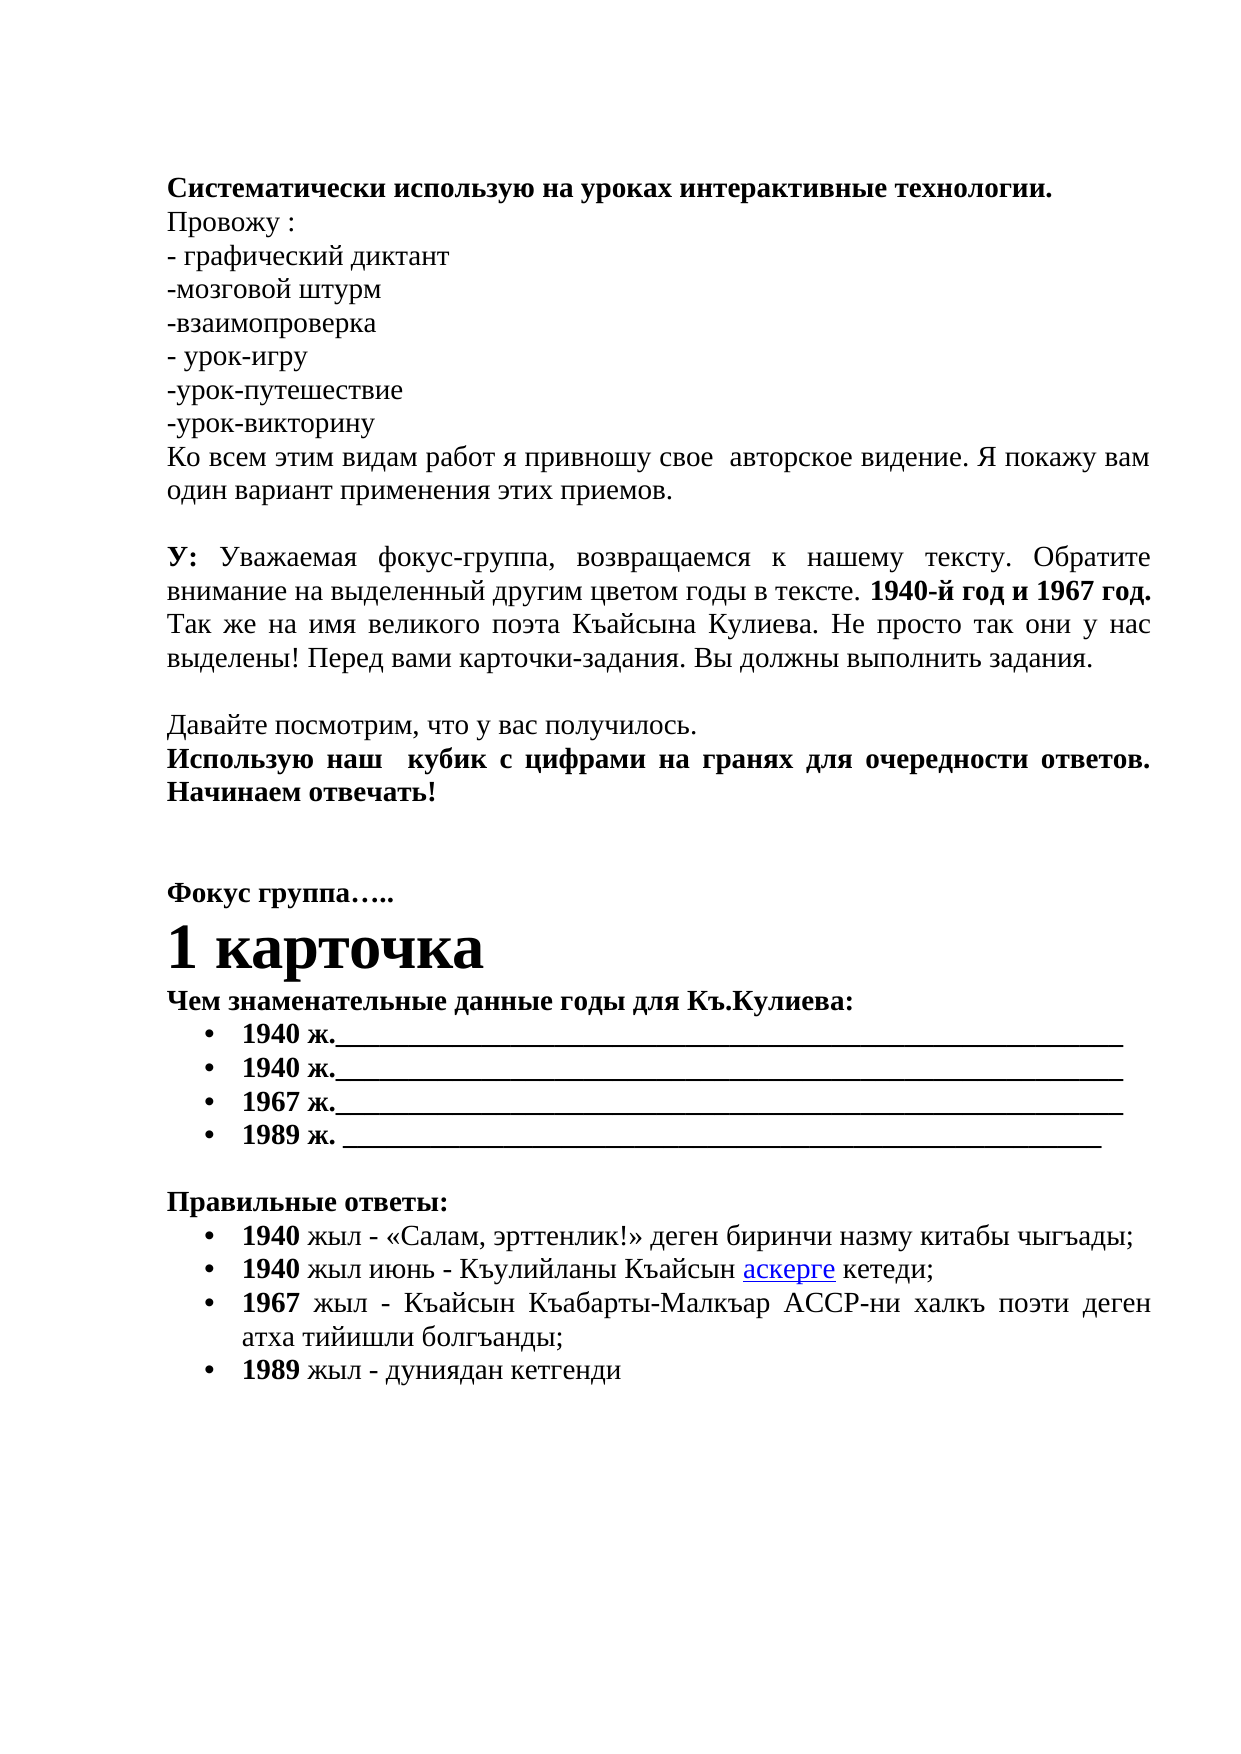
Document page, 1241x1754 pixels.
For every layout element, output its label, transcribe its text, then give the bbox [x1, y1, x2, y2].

text Правильные ответы: [167, 1184, 1152, 1218]
text -урок-викторину [167, 405, 1152, 439]
list 1967 ж.______________________________________________________ [204, 1083, 1152, 1117]
list 1989 ж. ____________________________________________________ [204, 1117, 1152, 1151]
list 1940 ж.______________________________________________________ [204, 1050, 1152, 1083]
text - графический диктант [167, 238, 1152, 271]
text Ко всем этим видам работ я привношу свое авторское видение. Я покажу вам один вариант применения этих приемов. [167, 439, 1152, 506]
text -мозговой штурм [167, 271, 1152, 305]
text Провожу : [167, 204, 1152, 238]
text - урок-игру [167, 338, 1152, 372]
text Использую наш кубик с цифрами на гранях для очередности ответов. Начинаем отвечать! [167, 741, 1152, 808]
text -урок-путешествие [167, 372, 1152, 405]
text Фокус группа….. [167, 875, 1152, 908]
list 1940 жыл - «Салам, эрттенлик!» деген биринчи назму китабы чыгъады; [204, 1218, 1152, 1252]
list 1967 жыл - Къайсын Къабарты-Малкъар АССР-ни халкъ поэти деген атха тийишли болгъанды; [204, 1285, 1152, 1352]
text -взаимопроверка [167, 305, 1152, 338]
text Чем знаменательные данные годы для Къ.Кулиева: [167, 983, 1152, 1016]
text Давайте посмотрим, что у вас получилось. [167, 707, 1152, 741]
list 1989 жыл - дуниядан кетгенди [204, 1352, 1152, 1386]
text 1 карточка [167, 908, 1152, 983]
list 1940 ж.______________________________________________________ [204, 1016, 1152, 1050]
text У: Уважаемая фокус-группа, возвращаемся к нашему тексту. Обратите внимание на выделенный другим цветом годы в тексте. 1940-й год и 1967 год. Так же на имя великого поэта Къайсына Кулиева. Не просто так они у нас выделены! Перед вами карточки-задания. Вы должны выполнить задания. [167, 539, 1152, 674]
text Систематически использую на уроках интерактивные технологии. [167, 171, 1152, 204]
list 1940 жыл июнь - Къулийланы Къайсын аскерге кетеди; [204, 1252, 1152, 1285]
